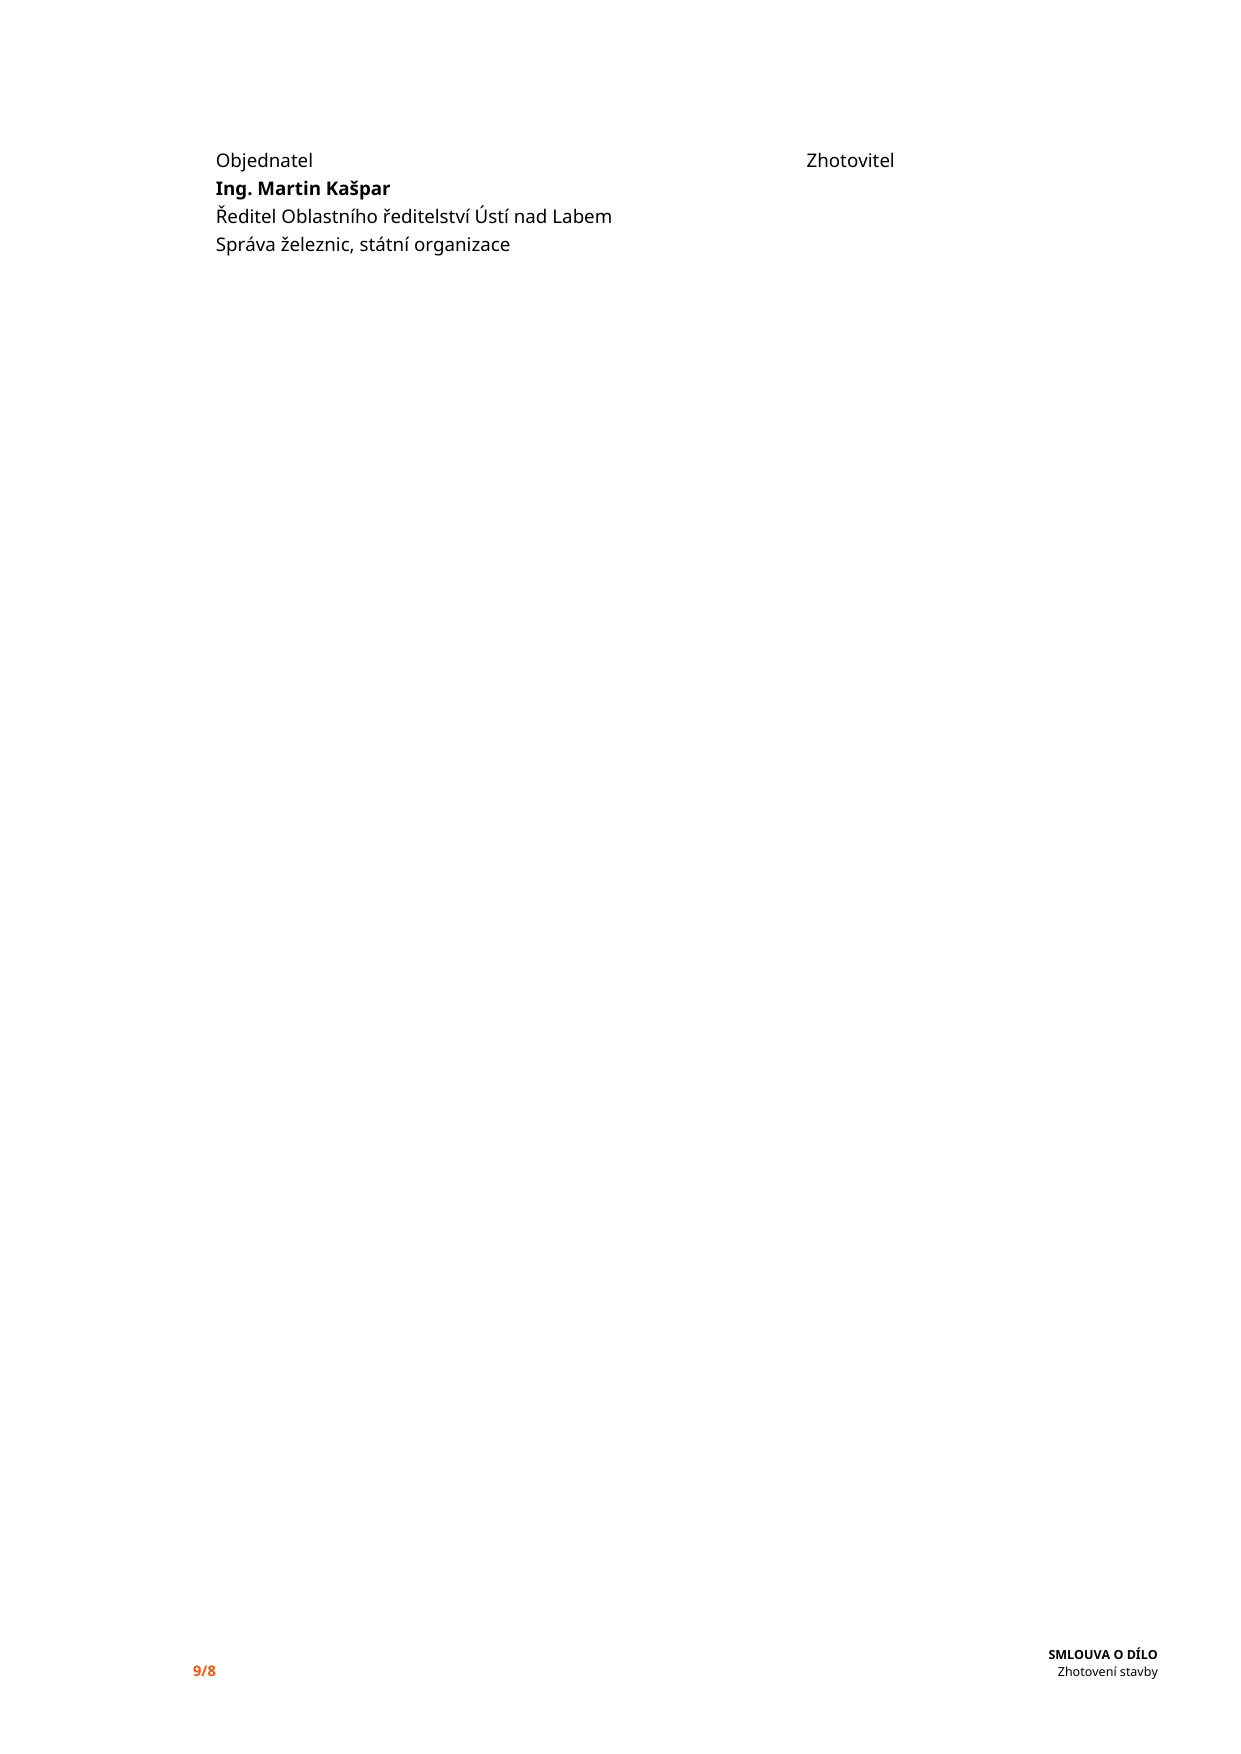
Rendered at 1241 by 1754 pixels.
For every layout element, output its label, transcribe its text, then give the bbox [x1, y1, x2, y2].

text Objednatel Zhotovitel [216, 147, 1093, 173]
text Ředitel Oblastního ředitelství Ústí nad Labem [216, 203, 1093, 229]
text Ing. Martin Kašpar [216, 176, 1093, 201]
text Správa železnic, státní organizace [216, 232, 1093, 257]
